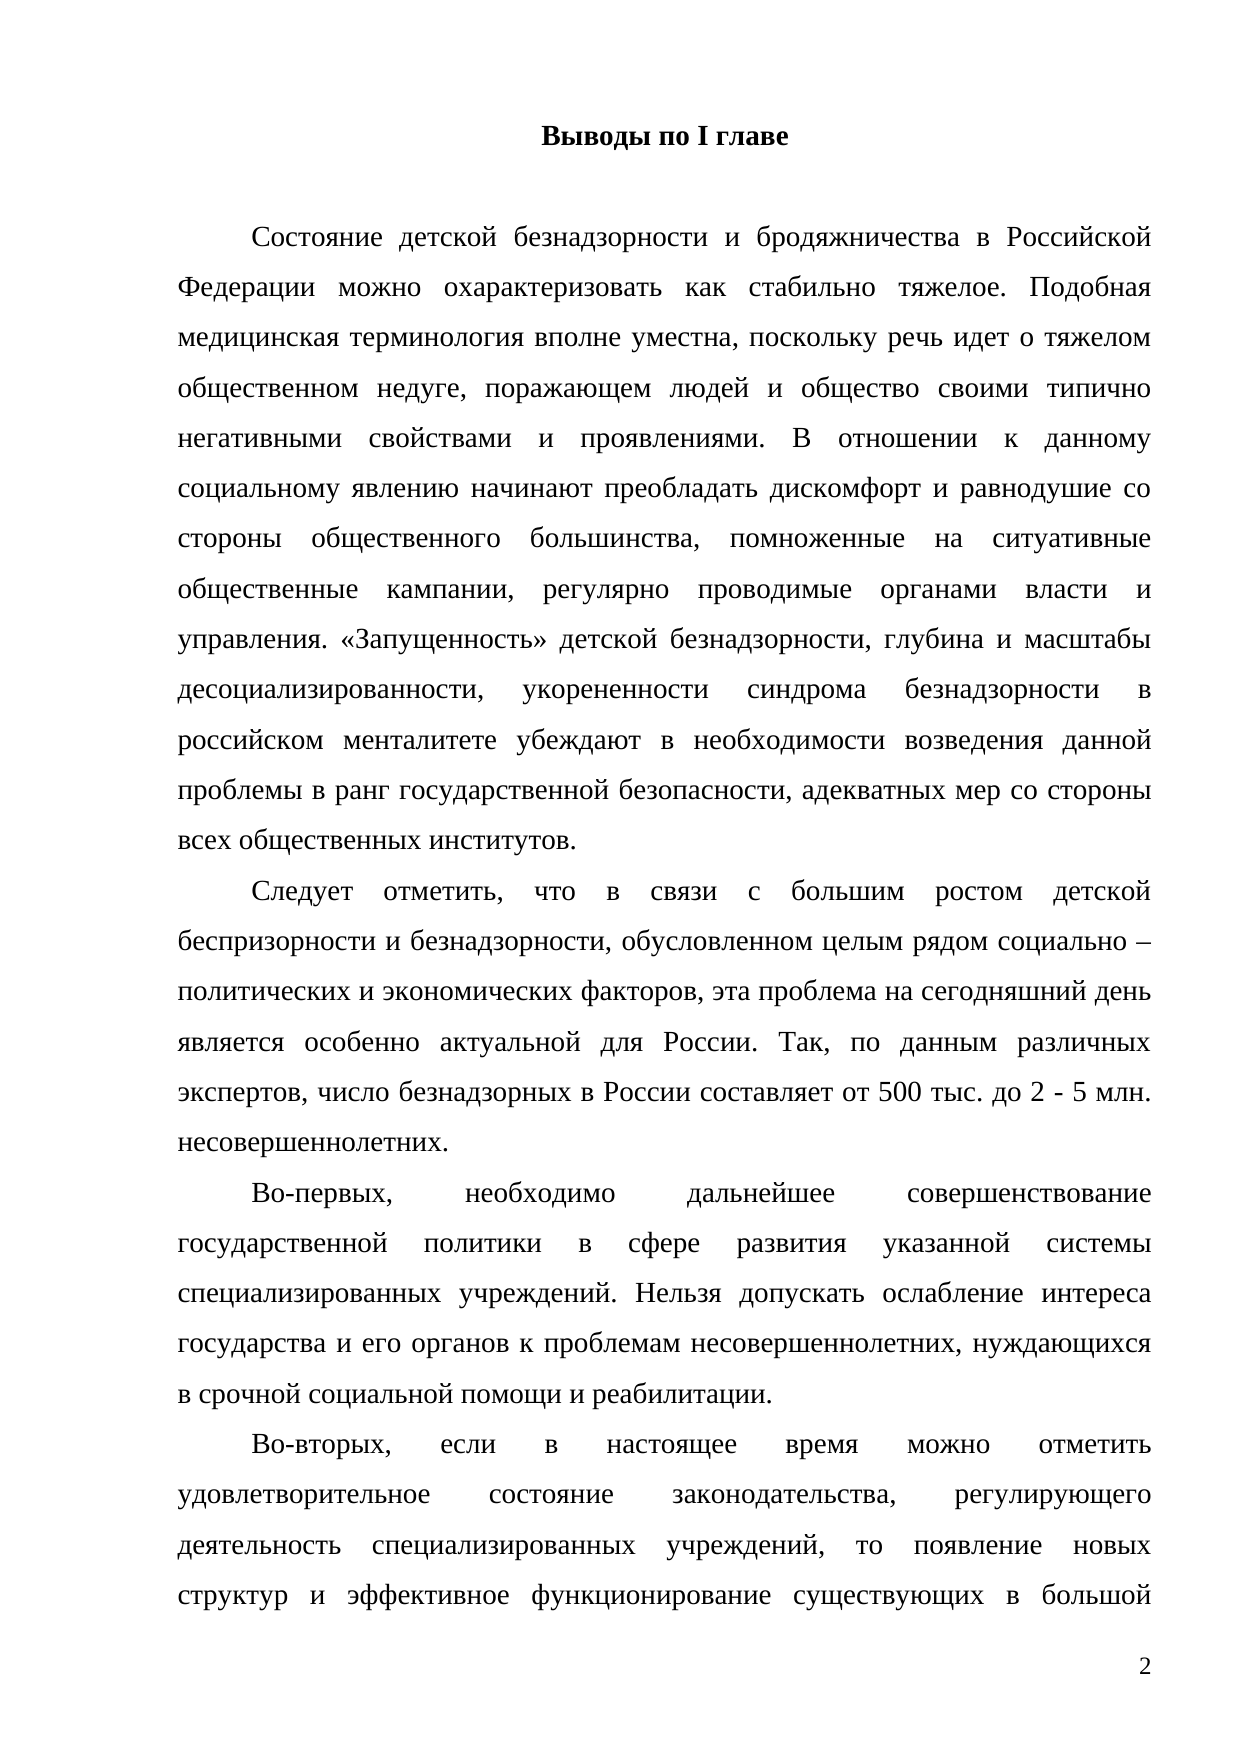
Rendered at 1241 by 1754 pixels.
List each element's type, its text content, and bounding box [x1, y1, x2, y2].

text Во-первых, необходимо дальнейшее совершенствование государственной политики в сфере развития указанной системы специализированных учреждений. Нельзя допускать ослабление интереса государства и его органов к проблемам несовершеннолетних, нуждающихся в срочной социальной помощи и реабилитации. [177, 1175, 1152, 1409]
text Выводы по I главе [177, 118, 1152, 152]
text Состояние детской безнадзорности и бродяжничества в Российской Федерации можно охарактеризовать как стабильно тяжелое. Подобная медицинская терминология вполне уместна, поскольку речь идет о тяжелом общественном недуге, поражающем людей и общество своими типично негативными свойствами и проявлениями. В отношении к данному социальному явлению начинают преобладать дискомфорт и равнодушие со стороны общественного большинства, помноженные на ситуативные общественные кампании, регулярно проводимые органами власти и управления. «Запущенность» детской безнадзорности, глубина и масштабы десоциализированности, укорененности синдрома безнадзорности в российском менталитете убеждают в необходимости возведения данной проблемы в ранг государственной безопасности, адекватных мер со стороны всех общественных институтов. [177, 219, 1152, 856]
text Следует отметить, что в связи с большим ростом детской беспризорности и безнадзорности, обусловленном целым рядом социально – политических и экономических факторов, эта проблема на сегодняшний день является особенно актуальной для России. Так, по данным различных экспертов, число безнадзорных в России составляет от 500 тыс. до 2 - 5 млн. несовершеннолетних. [177, 873, 1152, 1158]
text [177, 1426, 1152, 1611]
